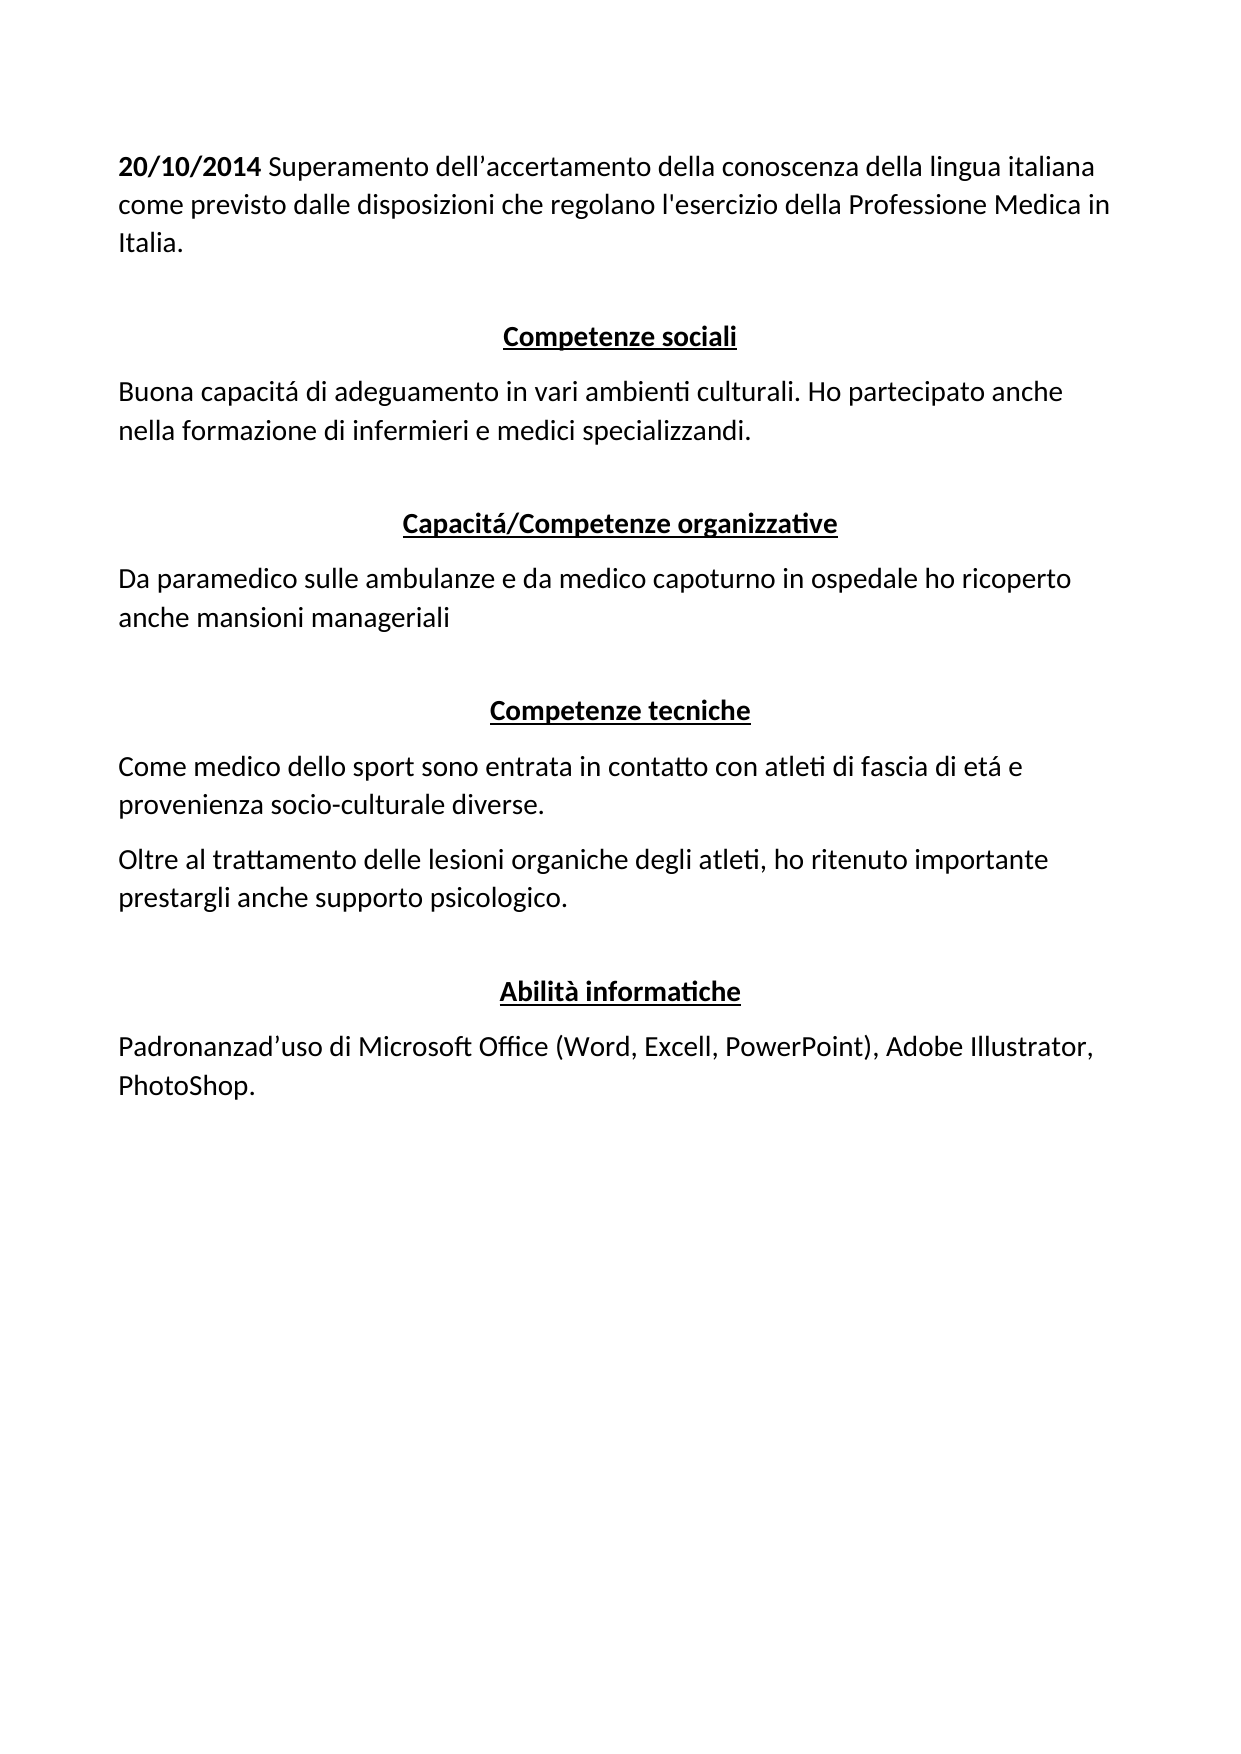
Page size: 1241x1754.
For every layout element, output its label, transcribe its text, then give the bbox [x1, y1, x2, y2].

text Da paramedico sulle ambulanze e da medico capoturno in ospedale ho ricoperto anche mansioni manageriali [118, 560, 1122, 634]
text Padronanzad’uso di Microsoft Office (Word, Excell, PowerPoint), Adobe Illustrator, PhotoShop. [118, 1028, 1122, 1102]
text Abilità informatiche [118, 973, 1122, 1009]
text Buona capacitá di adeguamento in vari ambienti culturali. Ho partecipato anche nella formazione di infermieri e medici specializzandi. [118, 373, 1122, 447]
text 20/10/2014 Superamento dell’accertamento della conoscenza della lingua italiana come previsto dalle disposizioni che regolano l'esercizio della Professione Medica in Italia. [118, 148, 1122, 260]
text Come medico dello sport sono entrata in contatto con atleti di fascia di etá e provenienza socio-culturale diverse. [118, 748, 1122, 822]
text Capacitá/Competenze organizzative [118, 505, 1122, 541]
text Competenze sociali [118, 318, 1122, 354]
text Oltre al trattamento delle lesioni organiche degli atleti, ho ritenuto importante prestargli anche supporto psicologico. [118, 841, 1122, 915]
text Competenze tecniche [118, 692, 1122, 728]
